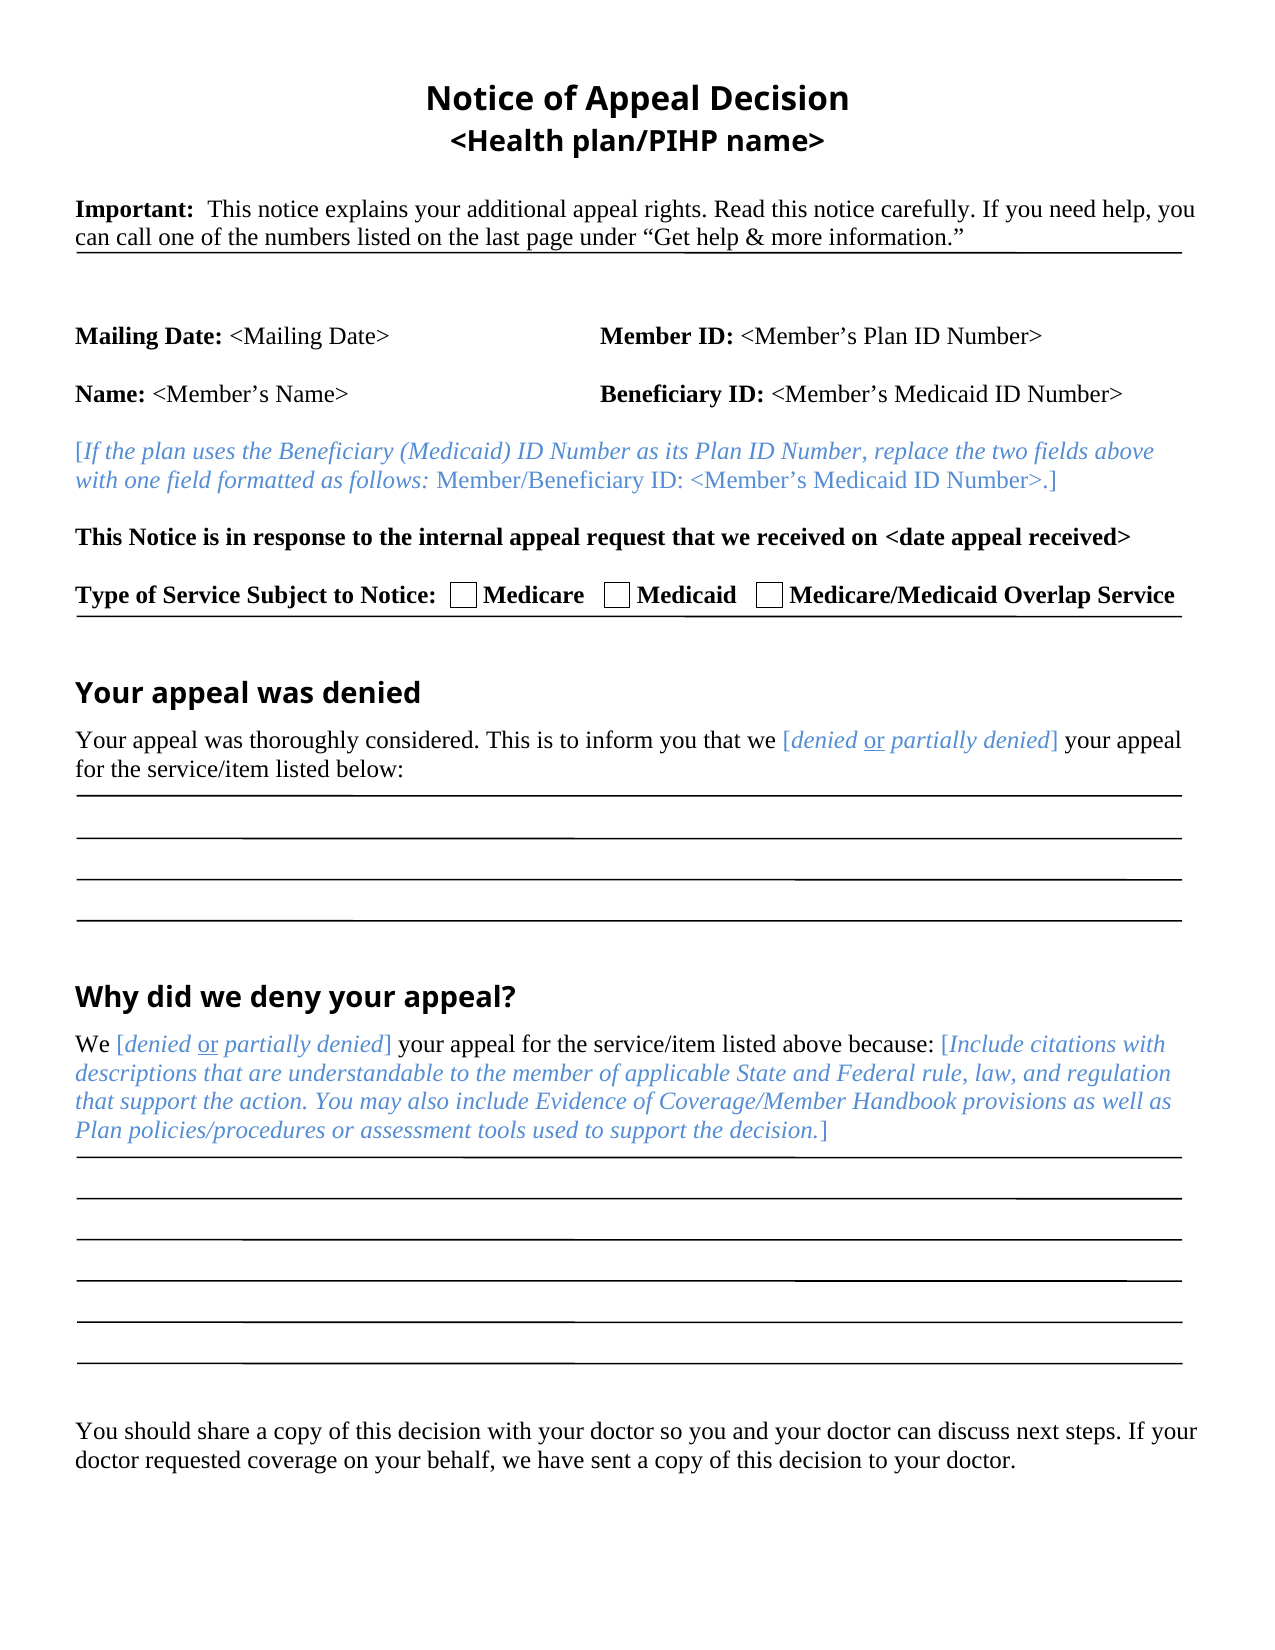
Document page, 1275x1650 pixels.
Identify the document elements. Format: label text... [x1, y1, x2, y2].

text You should share a copy of this decision with your doctor so you and your doctor can discuss next steps. If your doctor requested coverage on your behalf, we have sent a copy of this decision to your doctor. [75, 1416, 1200, 1474]
text Mailing Date: <Mailing Date> Member ID: <Member’s Plan ID Number> [75, 321, 1200, 350]
text Notice of Appeal Decision [75, 75, 1200, 120]
text We [denied or partially denied] your appeal for the service/item listed above because: [Include citations with descriptions that are understandable to the member of applicable State and Federal rule, law, and regulation that support the action. You may also include Evidence of Coverage/Member Handbook provisions as well as Plan policies/procedures or assessment tools used to support the decision.] [75, 1029, 1200, 1144]
text Your appeal was denied [75, 673, 1200, 712]
text Important: This notice explains your additional appeal rights. Read this notice carefully. If you need help, you can call one of the numbers listed on the last page under “Get help & more information.” [75, 194, 1200, 251]
text Name: <Member’s Name> Beneficiary ID: <Member’s Medicaid ID Number> [75, 379, 1200, 407]
text <Health plan/PIHP name> [75, 120, 1200, 160]
text This Notice is in response to the internal appeal request that we received on <date appeal received> [75, 522, 1200, 551]
text Your appeal was thoroughly considered. This is to inform you that we [denied or partially denied] your appeal for the service/item listed below: [75, 725, 1200, 782]
text [If the plan uses the Beneficiary (Medicaid) ID Number as its Plan ID Number, replace the two fields above with one field formatted as follows: Member/Beneficiary ID: <Member’s Medicaid ID Number>.] [75, 436, 1200, 494]
text Why did we deny your appeal? [75, 977, 1200, 1016]
text Type of Service Subject to Notice: Medicare Medicaid Medicare/Medicaid Overlap Service [75, 580, 1200, 609]
